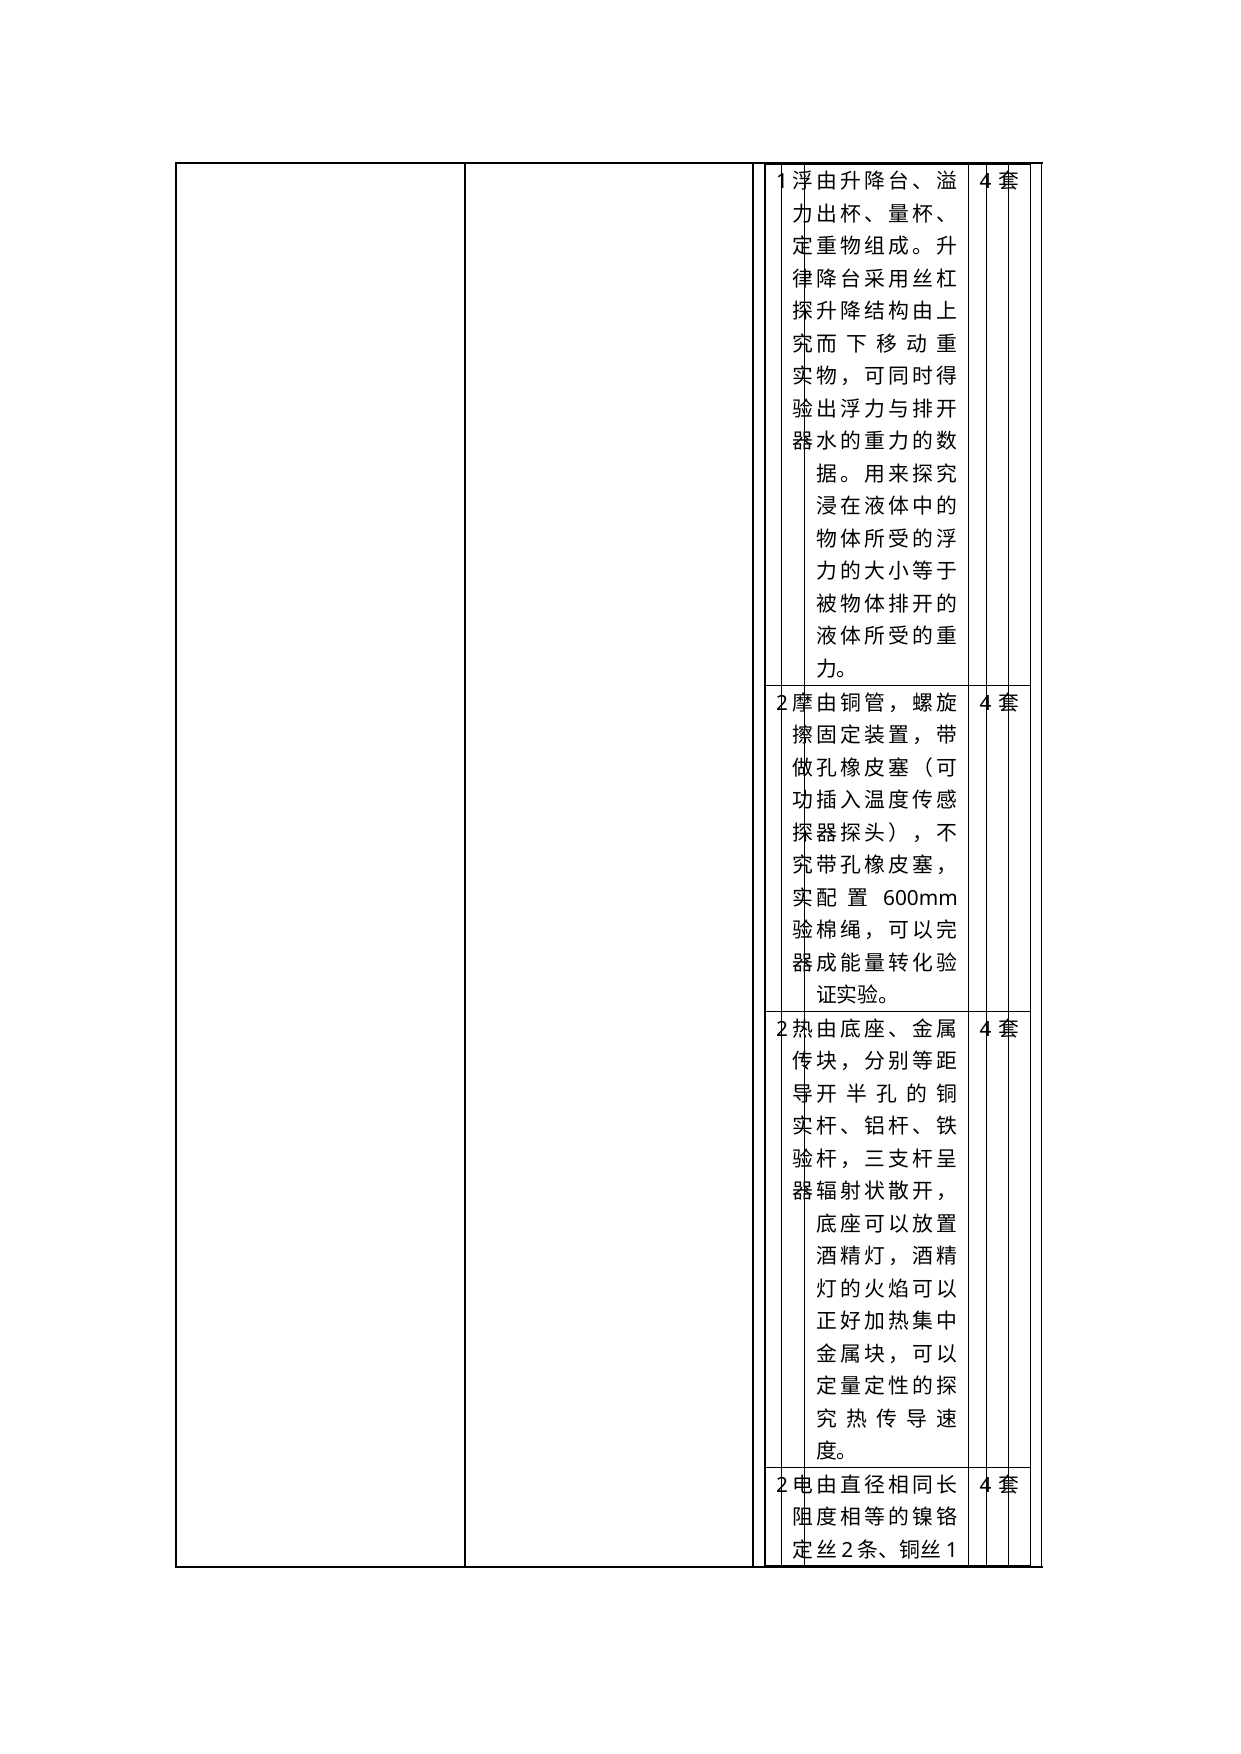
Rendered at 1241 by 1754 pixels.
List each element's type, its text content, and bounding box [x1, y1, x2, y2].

table_cell [466, 164, 752, 1566]
table_cell 1 [177, 164, 464, 1566]
table_cell 注：针对核心产品，供应商须提供合法来源渠道证明资料（包括但不限于销售协议、代理协议、原厂授权等）；未提供则视为无效响应文件。 [1009, 1012, 1030, 1467]
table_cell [782, 1468, 804, 1565]
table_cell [805, 165, 968, 685]
table_cell 注：针对核心产品，供应商须提供合法来源渠道证明资料（包括但不限于销售协议、代理协议、原厂授权等）；未提供则视为无效响应文件。 [782, 1012, 804, 1467]
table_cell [1009, 1468, 1030, 1565]
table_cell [987, 1468, 1008, 1565]
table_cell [1009, 165, 1030, 685]
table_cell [969, 165, 986, 685]
table_cell 注：针对核心产品，供应商须提供合法来源渠道证明资料（包括但不限于销售协议、代理协议、原厂授权等）；未提供则视为无效响应文件。 [969, 1012, 986, 1467]
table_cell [782, 165, 804, 685]
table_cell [766, 165, 781, 685]
table_cell 注：针对核心产品，供应商须提供合法来源渠道证明资料（包括但不限于销售协议、代理协议、原厂授权等）；未提供则视为无效响应文件。 [805, 1012, 968, 1467]
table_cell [1031, 164, 1041, 1566]
table_cell 注：针对核心产品，供应商须提供合法来源渠道证明资料（包括但不限于销售协议、代理协议、原厂授权等）；未提供则视为无效响应文件。 [987, 1012, 1008, 1467]
table_cell 注：针对核心产品，供应商须提供合法来源渠道证明资料（包括但不限于销售协议、代理协议、原厂授权等）；未提供则视为无效响应文件。 [805, 686, 968, 1011]
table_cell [805, 1468, 968, 1565]
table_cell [754, 164, 764, 1566]
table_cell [969, 1468, 986, 1565]
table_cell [766, 1468, 781, 1565]
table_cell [987, 165, 1008, 685]
